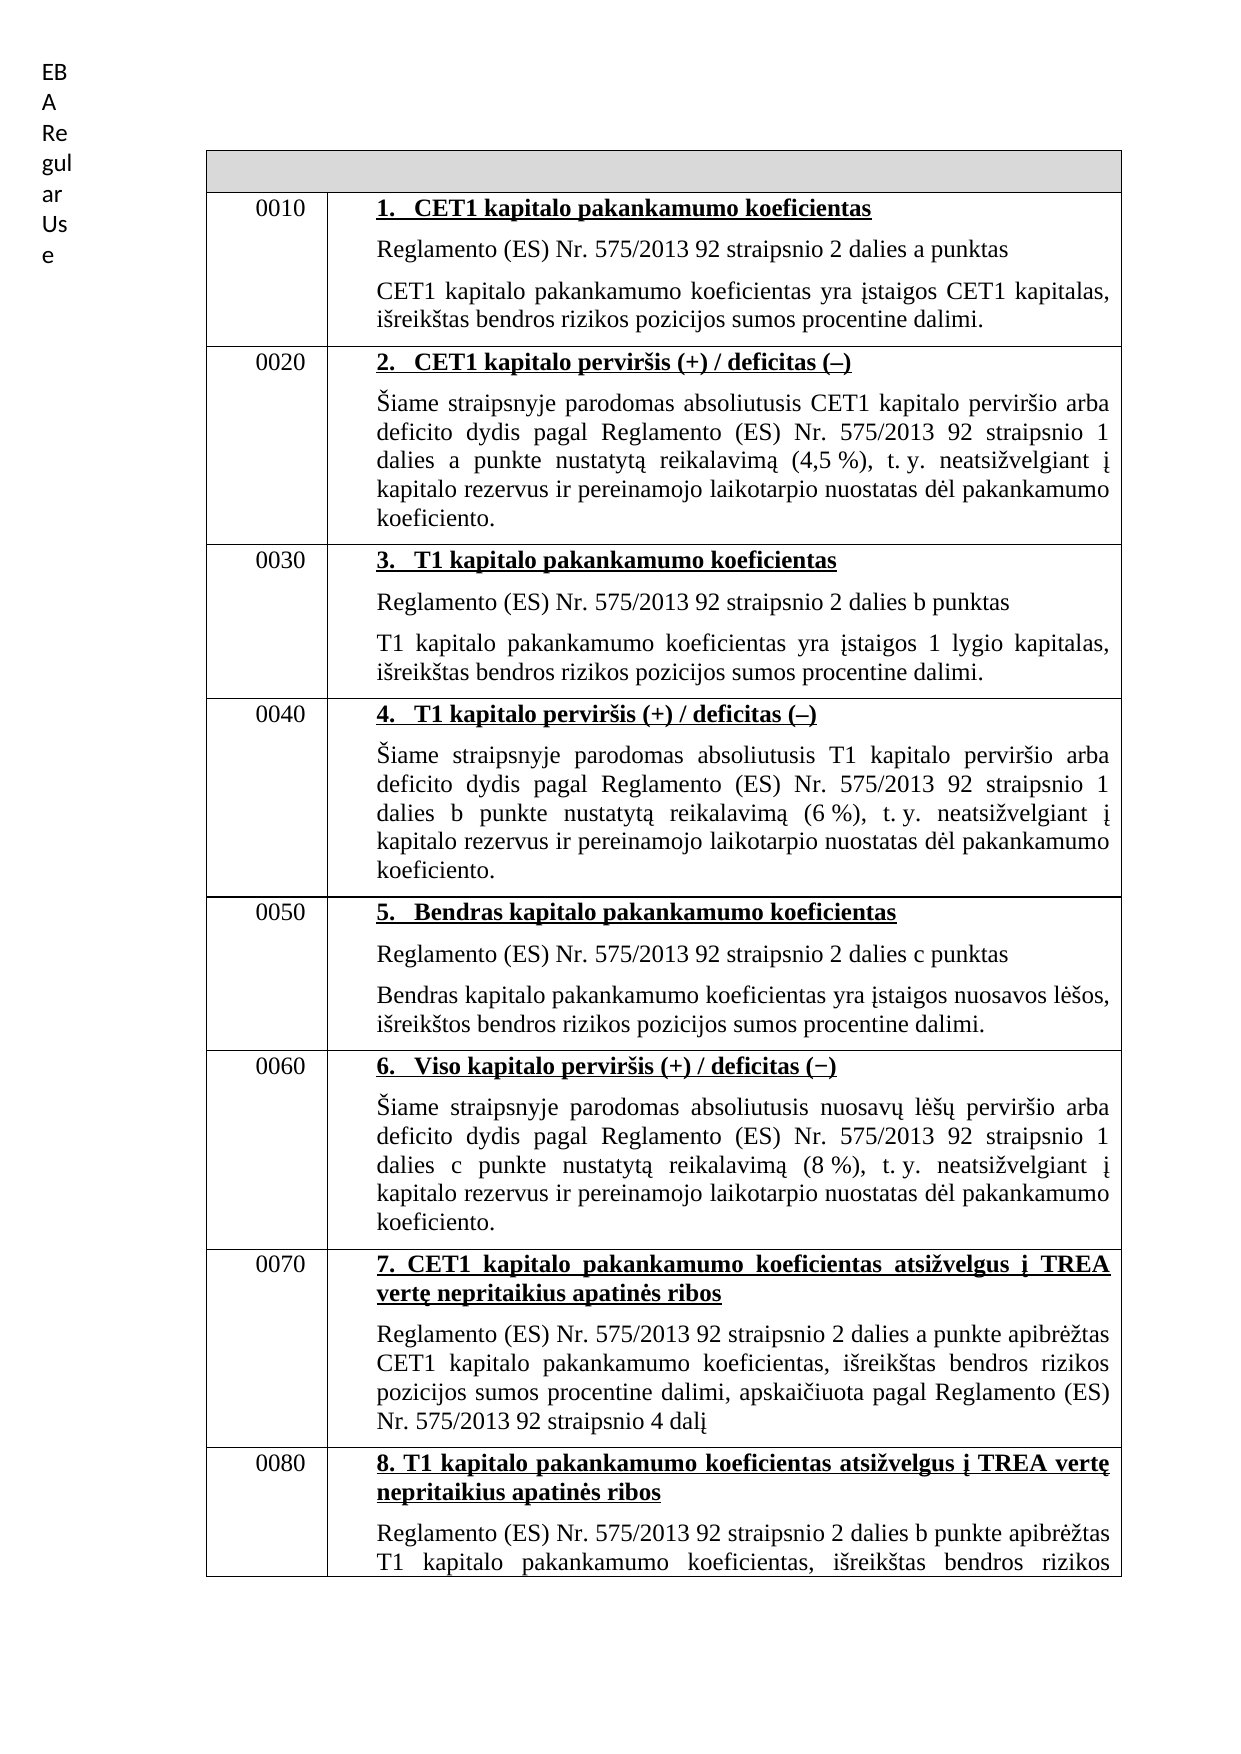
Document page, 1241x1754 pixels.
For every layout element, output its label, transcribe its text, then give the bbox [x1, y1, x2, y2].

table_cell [328, 1448, 1121, 1576]
table_cell 4. T1 kapitalo perviršis (+) / deficitas (–) Šiame straipsnyje parodomas absoliutusis T1 kapitalo perviršio arba deficito dydis pagal Reglamento (ES) Nr. 575/2013 92 straipsnio 1 dalies b punkte nustatytą reikalavimą (6 %), t. y. neatsižvelgiant į kapitalo rezervus ir pereinamojo laikotarpio nuostatas dėl pakankamumo koeficiento. [328, 699, 1121, 896]
table_cell 3. T1 kapitalo pakankamumo koeficientas Reglamento (ES) Nr. 575/2013 92 straipsnio 2 dalies b punktas T1 kapitalo pakankamumo koeficientas yra įstaigos 1 lygio kapitalas, išreikštas bendros rizikos pozicijos sumos procentine dalimi. [328, 545, 1121, 698]
table_cell 7. CET1 kapitalo pakankamumo koeficientas atsižvelgus į TREA vertę nepritaikius apatinės ribos Reglamento (ES) Nr. 575/2013 92 straipsnio 2 dalies a punkte apibrėžtas CET1 kapitalo pakankamumo koeficientas, išreikštas bendros rizikos pozicijos sumos procentine dalimi, apskaičiuota pagal Reglamento (ES) Nr. 575/2013 92 straipsnio 4 dalį [328, 1250, 1121, 1447]
table_cell 0080 [207, 1448, 327, 1576]
table_cell 0030 [207, 545, 327, 698]
table_cell 0010 [207, 193, 327, 346]
table_cell 0070 [207, 1250, 327, 1447]
table_cell 5. Bendras kapitalo pakankamumo koeficientas Reglamento (ES) Nr. 575/2013 92 straipsnio 2 dalies c punktas Bendras kapitalo pakankamumo koeficientas yra įstaigos nuosavos lėšos, išreikštos bendros rizikos pozicijos sumos procentine dalimi. [328, 898, 1121, 1050]
table_cell 0050 [207, 898, 327, 1050]
table_cell 1. CET1 kapitalo pakankamumo koeficientas Reglamento (ES) Nr. 575/2013 92 straipsnio 2 dalies a punktas CET1 kapitalo pakankamumo koeficientas yra įstaigos CET1 kapitalas, išreikštas bendros rizikos pozicijos sumos procentine dalimi. [328, 193, 1121, 346]
table_cell 2. CET1 kapitalo perviršis (+) / deficitas (–) Šiame straipsnyje parodomas absoliutusis CET1 kapitalo perviršio arba deficito dydis pagal Reglamento (ES) Nr. 575/2013 92 straipsnio 1 dalies a punkte nustatytą reikalavimą (4,5 %), t. y. neatsižvelgiant į kapitalo rezervus ir pereinamojo laikotarpio nuostatas dėl pakankamumo koeficiento. [328, 347, 1121, 544]
table_cell 6. Viso kapitalo perviršis (+) / deficitas (−) Šiame straipsnyje parodomas absoliutusis nuosavų lėšų perviršio arba deficito dydis pagal Reglamento (ES) Nr. 575/2013 92 straipsnio 1 dalies c punkte nustatytą reikalavimą (8 %), t. y. neatsižvelgiant į kapitalo rezervus ir pereinamojo laikotarpio nuostatas dėl pakankamumo koeficiento. [328, 1051, 1121, 1248]
table_cell 0020 [207, 347, 327, 544]
table_cell 0040 [207, 699, 327, 896]
table_header Eilutės [207, 151, 1121, 192]
table_cell 0060 [207, 1051, 327, 1248]
